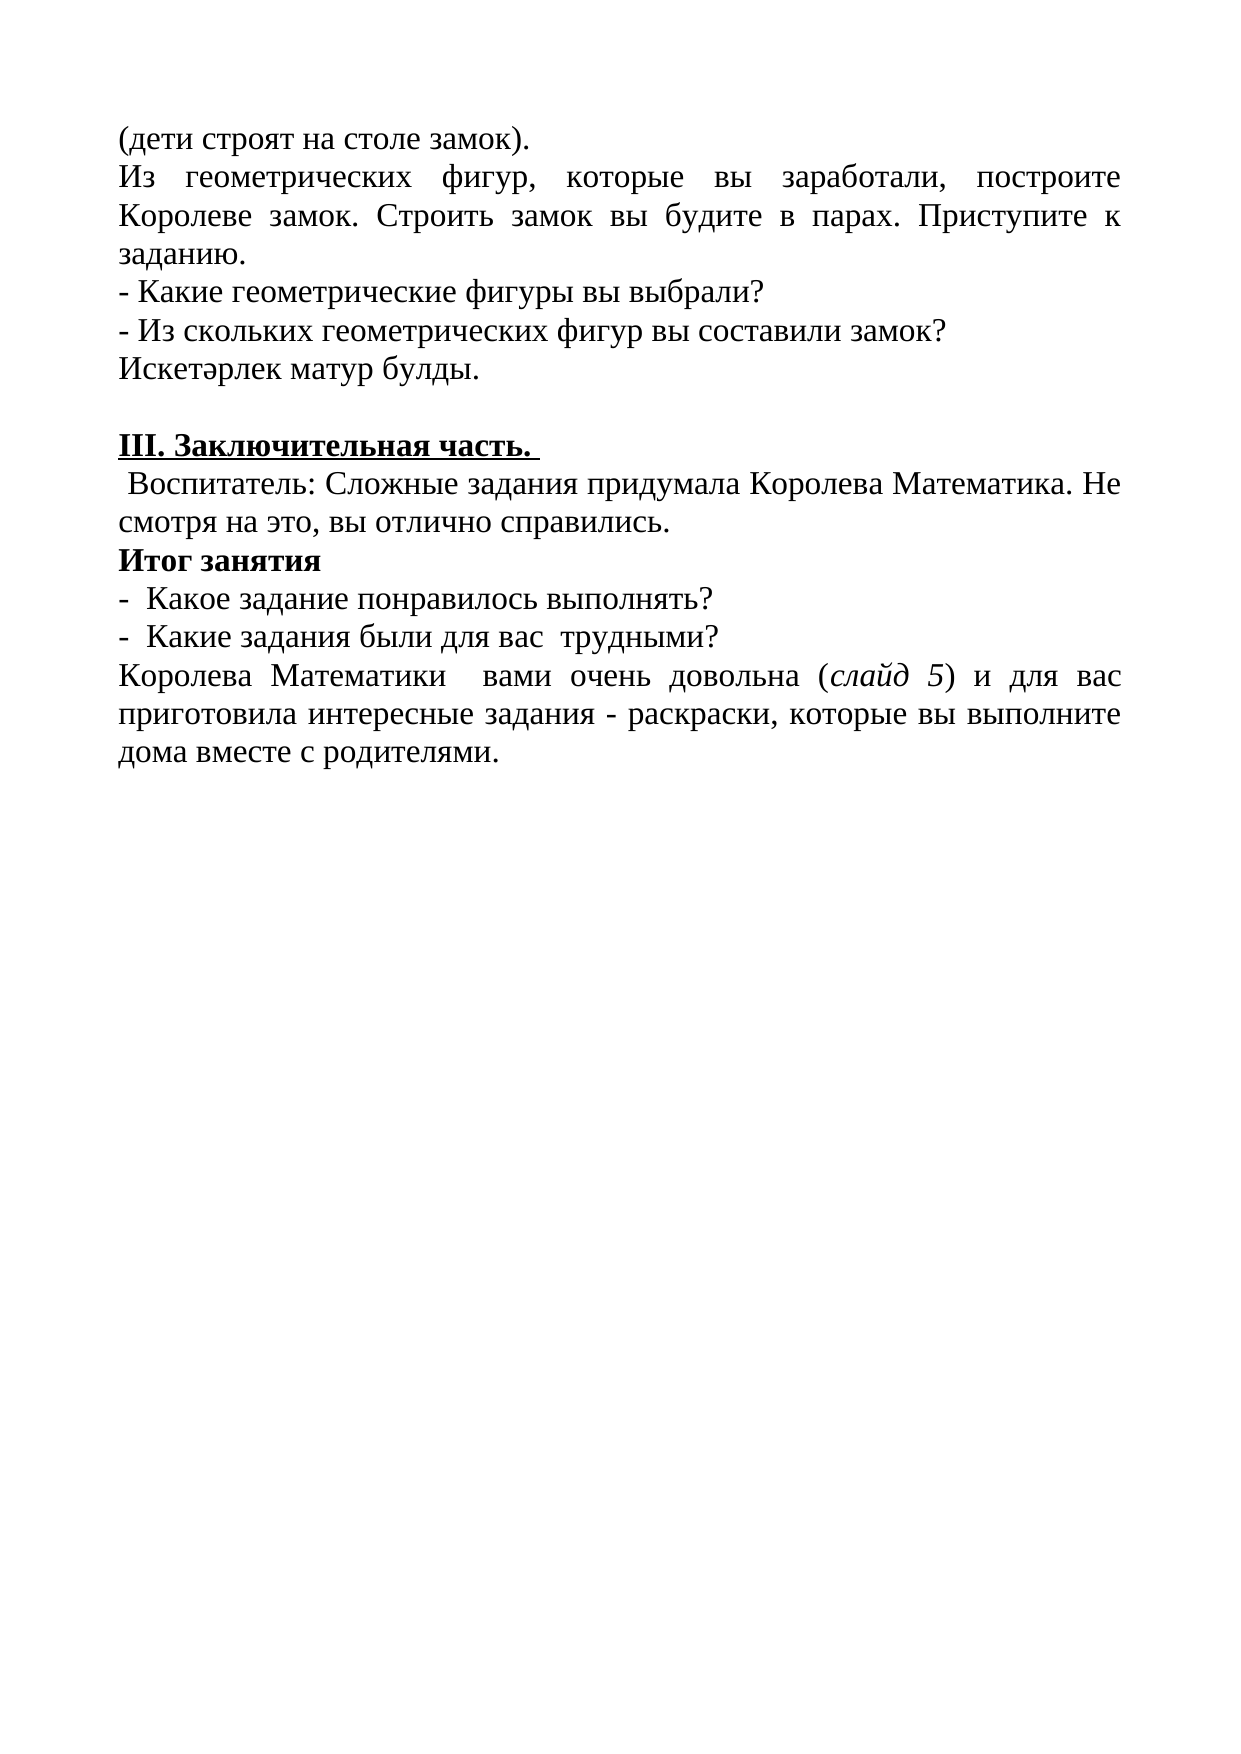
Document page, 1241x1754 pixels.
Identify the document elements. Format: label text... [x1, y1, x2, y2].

text Искетәрлек матур булды. [118, 348, 1122, 386]
text Из геометрических фигур, которые вы заработали, построите Королеве замок. Строить замок вы будите в парах. Приступите к заданию. [118, 156, 1122, 271]
text - Какие геометрические фигуры вы выбрали? [118, 271, 1122, 310]
text III. Заключительная часть. [118, 425, 1122, 463]
text Королева Математики вами очень довольна (слайд 5) и для вас приготовила интересные задания - раскраски, которые вы выполните дома вместе с родителями. [118, 655, 1122, 770]
text (дети строят на столе замок). [118, 118, 1122, 156]
text Воспитатель: Сложные задания придумала Королева Математика. Не смотря на это, вы отлично справились. [118, 463, 1122, 540]
text - Какие задания были для вас трудными? [118, 616, 1122, 655]
text - Из скольких геометрических фигур вы составили замок? [118, 310, 1122, 348]
text - Какое задание понравилось выполнять? [118, 578, 1122, 616]
text Итог занятия [118, 540, 1122, 578]
